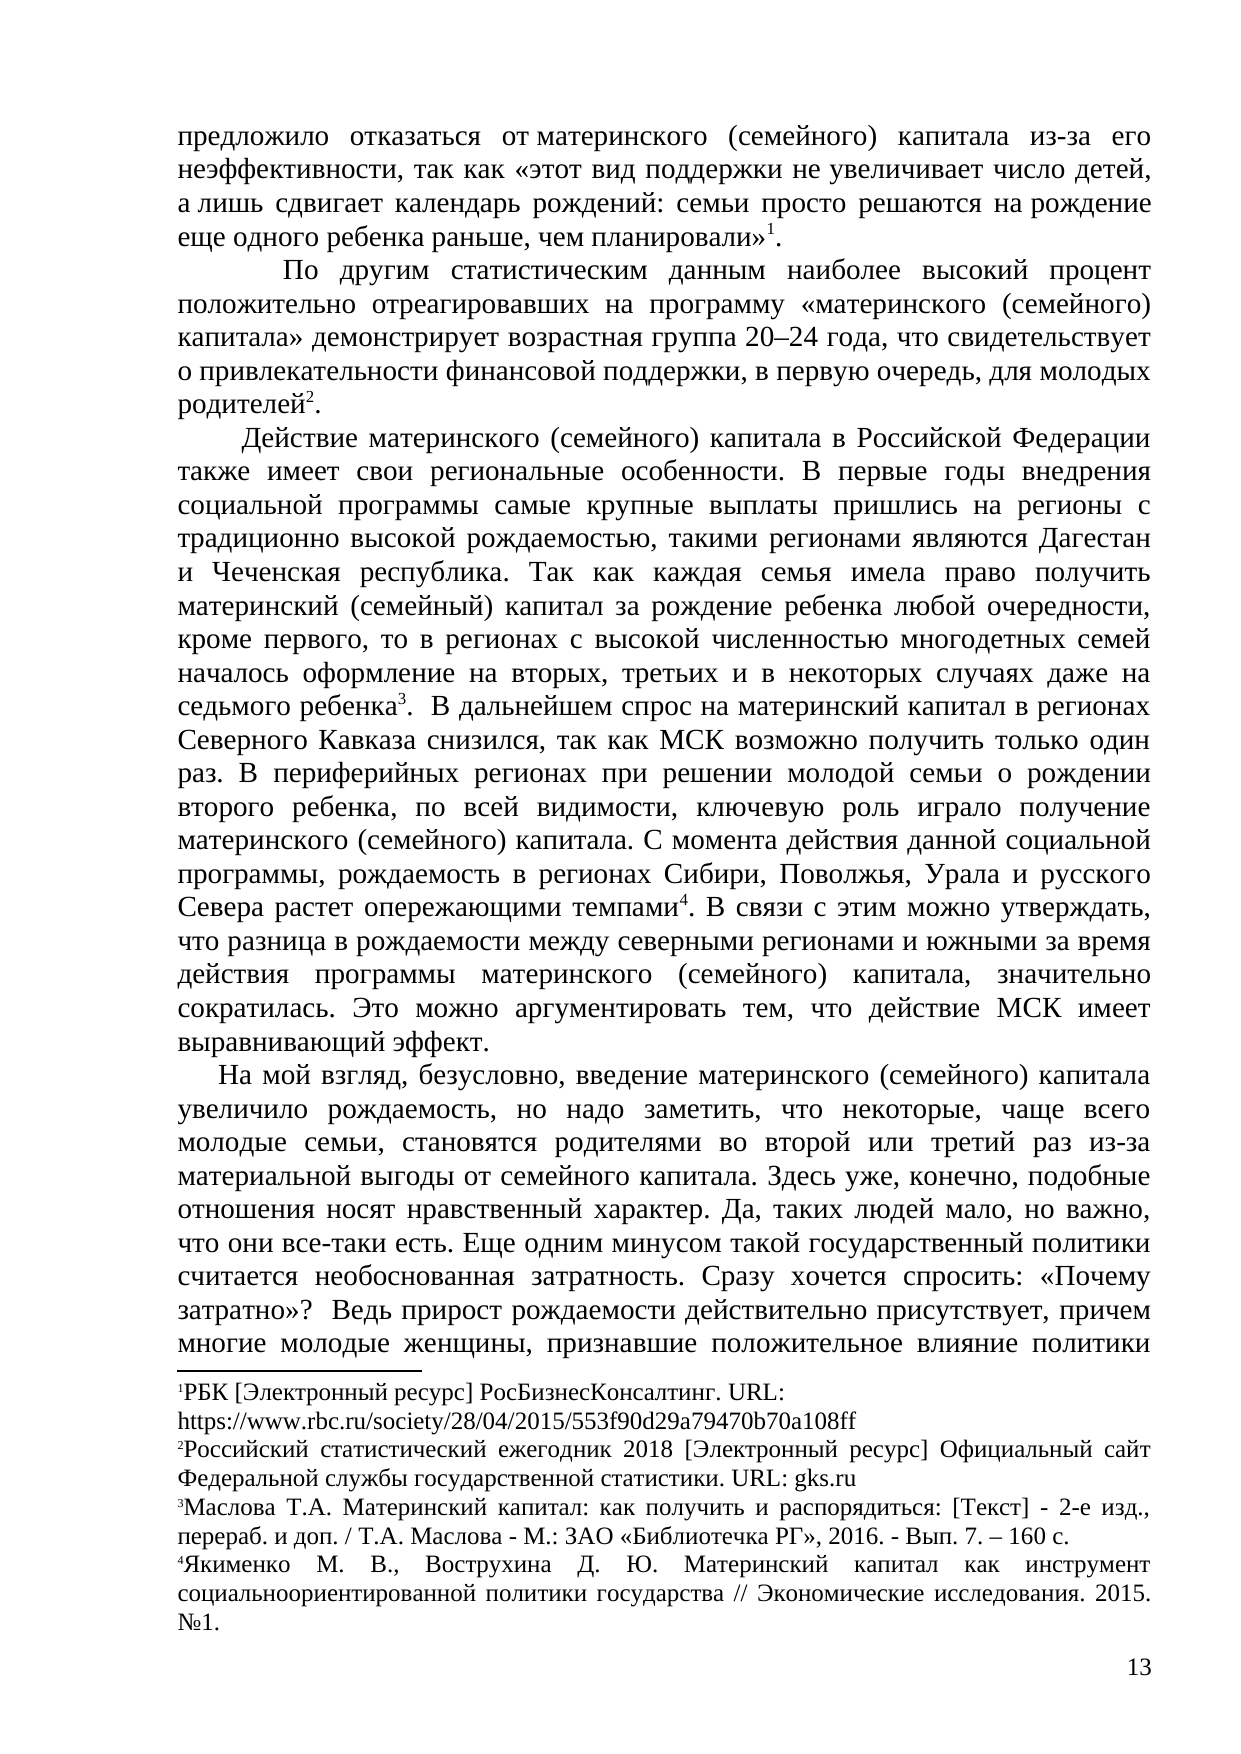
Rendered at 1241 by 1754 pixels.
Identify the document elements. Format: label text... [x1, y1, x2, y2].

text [177, 1057, 1152, 1359]
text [177, 118, 1152, 252]
text По другим статистическим данным наиболее высокий процент положительно отреагировавших на программу «материнского (семейного) капитала» демонстрирует возрастная группа 20–24 года, что свидетельствует о привлекательности финансовой поддержки, в первую очередь, для молодых родителей. Действие материнского (семейного) капитала в Российской Федерации также имеет свои региональные особенности. В первые годы внедрения социальной программы самые крупные выплаты пришлись на регионы с традиционно высокой рождаемостью, такими регионами являются Дагестан и Чеченская республика. Так как каждая семья имела право получить материнский (семейный) капитал за рождение ребенка любой очередности, кроме первого, то в регионах с высокой численностью многодетных семей началось оформление на вторых, третьих и в некоторых случаях даже на седьмого ребенка. В дальнейшем спрос на материнский капитал в регионах Северного Кавказа снизился, так как МСК возможно получить только один раз. В периферийных регионах при решении молодой семьи о рождении второго ребенка, по всей видимости, ключевую роль играло получение материнского (семейного) капитала. С момента действия данной социальной программы, рождаемость в регионах Сибири, Поволжья, Урала и русского Севера растет опережающими темпами. В связи с этим можно утверждать, что разница в рождаемости между северными регионами и южными за время действия программы материнского (семейного) капитала, значительно сократилась. Это можно аргументировать тем, что действие МСК имеет выравнивающий эффект. [177, 252, 1152, 1057]
